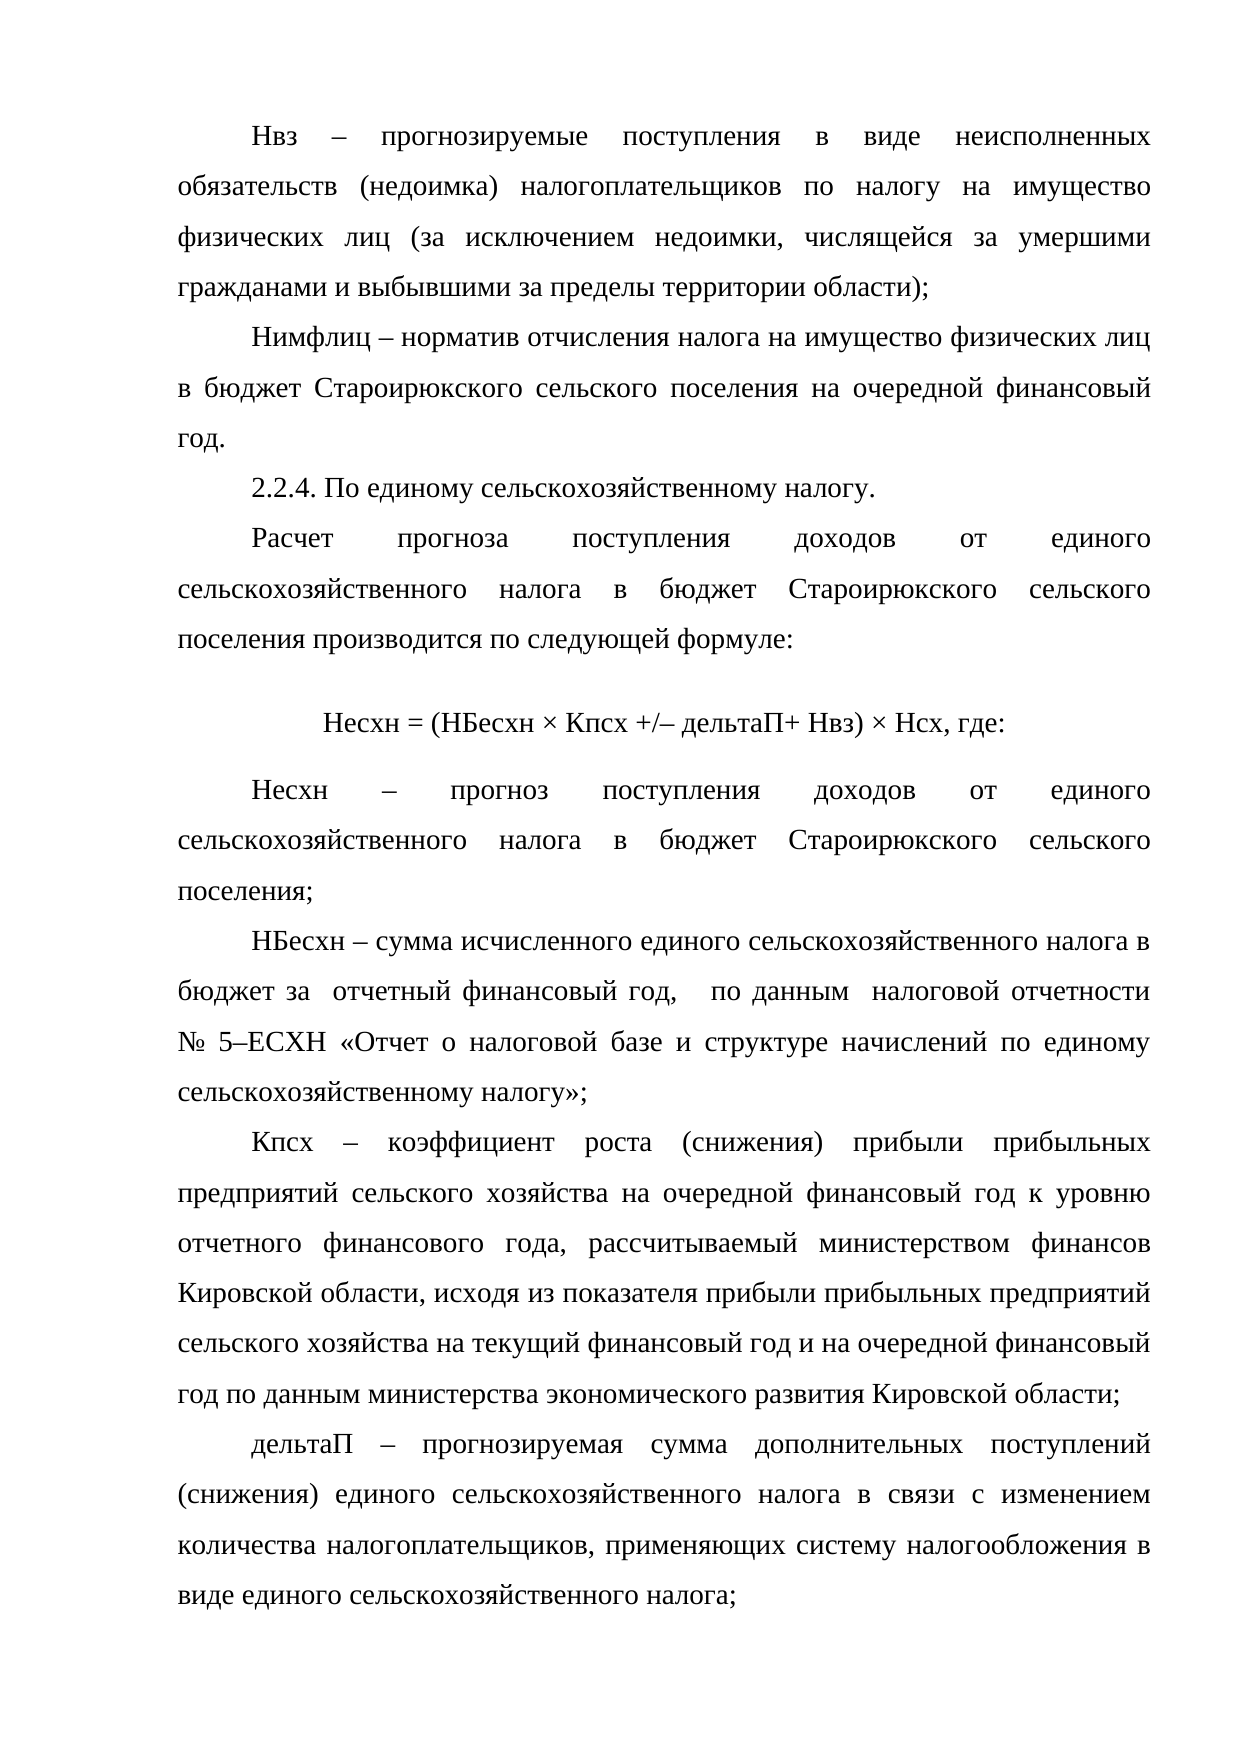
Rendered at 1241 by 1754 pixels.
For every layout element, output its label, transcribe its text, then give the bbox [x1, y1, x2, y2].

text Нвз – прогнозируемые поступления в виде неисполненных обязательств (недоимка) налогоплательщиков по налогу на имущество физических лиц (за исключением недоимки, числящейся за умершими гражданами и выбывшими за пределы территории области); [177, 118, 1152, 303]
text Нимфлиц – норматив отчисления налога на имущество физических лиц в бюджет Староирюкского сельского поселения на очередной финансовый год. [177, 319, 1152, 453]
text дельтаП – прогнозируемая сумма дополнительных поступлений (снижения) единого сельскохозяйственного налога в связи с изменением количества налогоплательщиков, применяющих систему налогообложения в виде единого сельскохозяйственного налога; [177, 1426, 1152, 1611]
text НБесхн – сумма исчисленного единого сельскохозяйственного налога в бюджет за отчетный финансовый год, по данным налоговой отчетности № 5–ЕСХН «Отчет о налоговой базе и структуре начислений по единому сельскохозяйственному налогу»; [177, 923, 1152, 1108]
text Несхн – прогноз поступления доходов от единого сельскохозяйственного налога в бюджет Староирюкского сельского поселения; [177, 772, 1152, 906]
text 2.2.4. По единому сельскохозяйственному налогу. [177, 470, 1152, 504]
text Несхн = (НБесхн × Кпсх +/– дельтаП+ Нвз) × Нсх, где: [177, 705, 1152, 739]
text Расчет прогноза поступления доходов от единого сельскохозяйственного налога в бюджет Староирюкского сельского поселения производится по следующей формуле: [177, 521, 1152, 655]
text Кпсх – коэффициент роста (снижения) прибыли прибыльных предприятий сельского хозяйства на очередной финансовый год к уровню отчетного финансового года, рассчитываемый министерством финансов Кировской области, исходя из показателя прибыли прибыльных предприятий сельского хозяйства на текущий финансовый год и на очередной финансовый год по данным министерства экономического развития Кировской области; [177, 1124, 1152, 1409]
